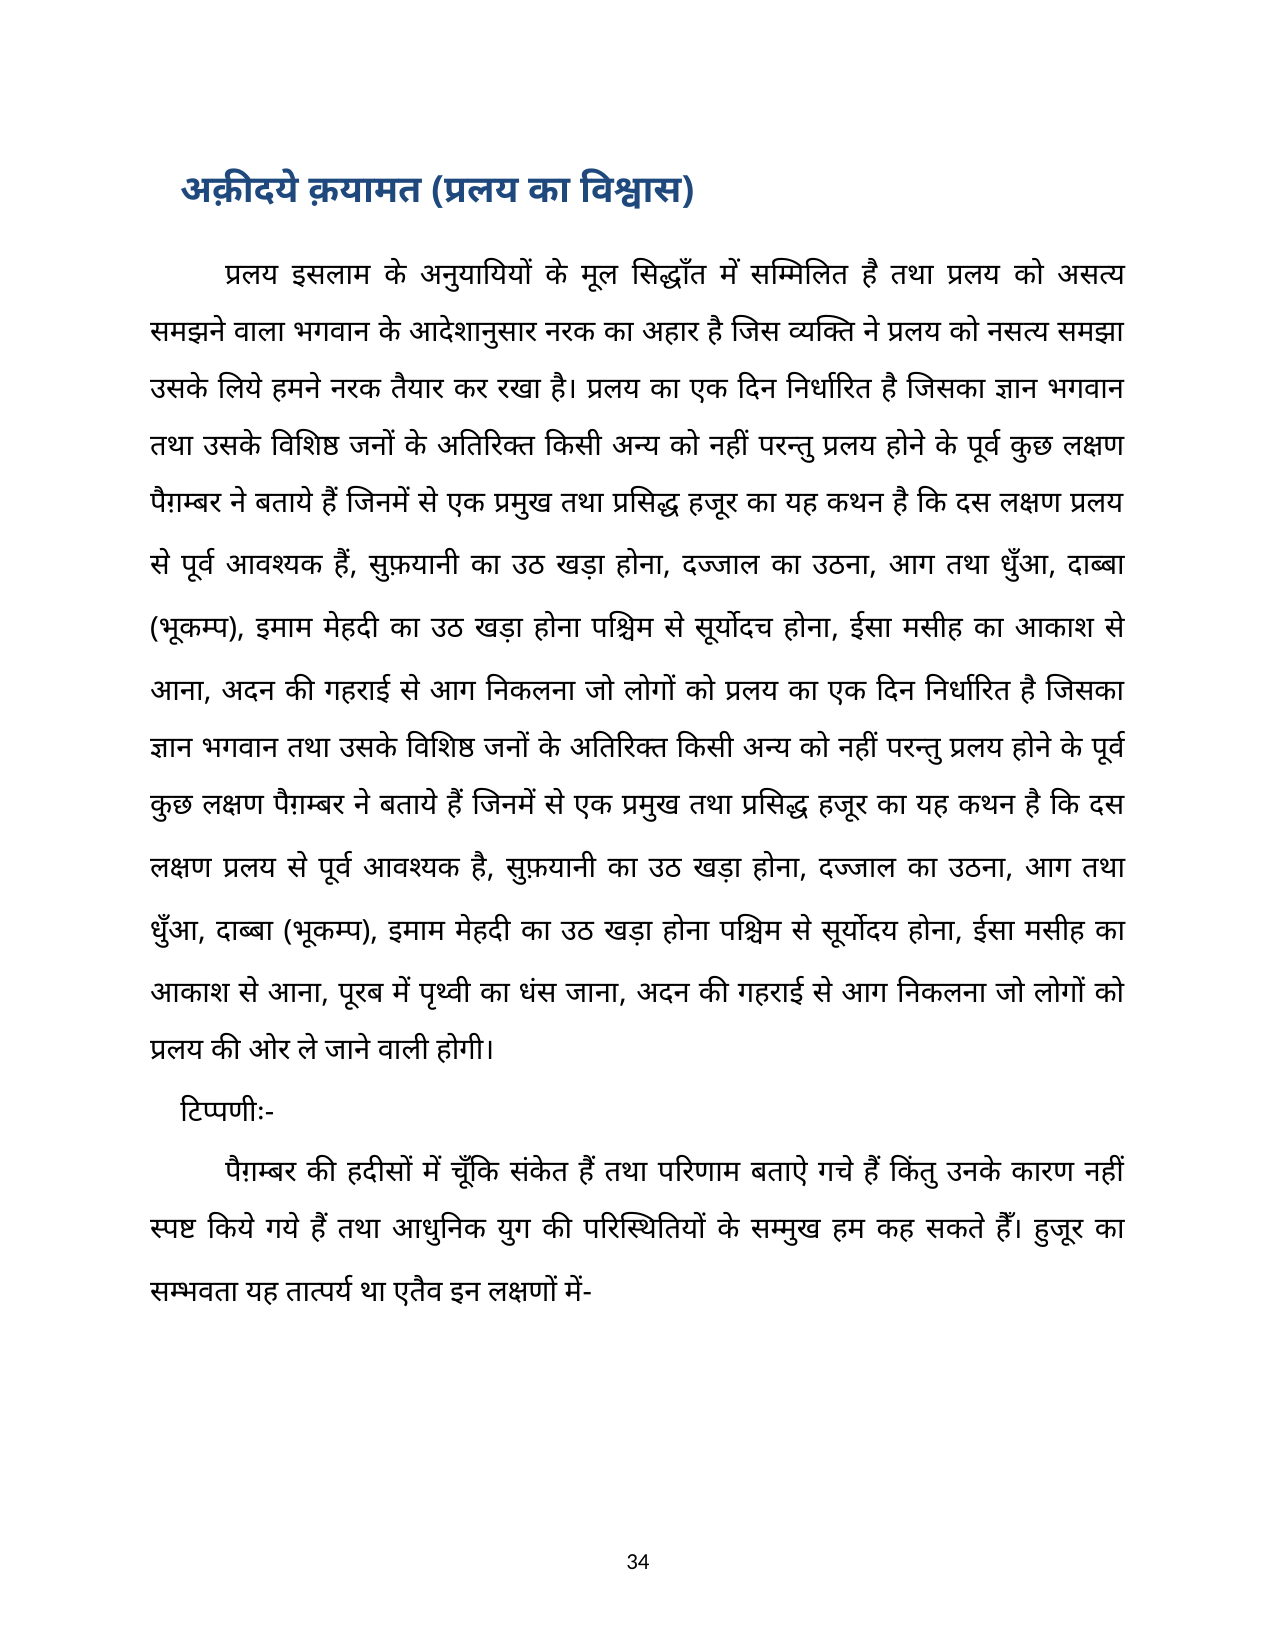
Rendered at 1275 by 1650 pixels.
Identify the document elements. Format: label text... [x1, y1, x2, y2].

text पैग़म्बर की हदीसों में चूँकि संकेत हैं तथा परिणाम बताऐ गचे हैं किंतु उनके कारण नहीं स्पष्ट किये गये हैं तथा आधुनिक युग की परिस्थितियों के सम्मुख हम कह सकते हैँ। हुजूर का सम्भवता यह तात्पर्य था एतैव इन लक्षणों में- [150, 1155, 1125, 1313]
text टिप्पणीः- [150, 1091, 1125, 1134]
text प्रलय इसलाम के अनुयायियों के मूल सिद्धाँत में सम्मिलित है तथा प्रलय को असत्य समझने वाला भगवान के आदेशानुसार नरक का अहार है जिस व्यक्ति ने प्रलय को नसत्य समझा उसके लिये हमने नरक तैयार कर रखा है। प्रलय का एक दिन निर्धारित है जिसका ज्ञान भगवान तथा उसके विशिष्ठ जनों के अतिरिक्त किसी अन्य को नहीं परन्तु प्रलय होने के पूर्व कुछ लक्षण पैग़म्बर ने बताये हैं जिनमें से एक प्रमुख तथा प्रसिद्ध हजूर का यह कथन है कि दस लक्षण प्रलय से पूर्व आवश्यक हैं, सुफ़यानी का उठ खड़ा होना, दज्जाल का उठना, आग तथा धुँआ, दाब्बा (भूकम्प), इमाम मेहदी का उठ खड़ा होना पश्चिम से सूर्योदच होना, ईसा मसीह का आकाश से आना, अदन की गहराई से आग निकलना जो लोगों को प्रलय का एक दिन निर्धारित है जिसका ज्ञान भगवान तथा उसके विशिष्ठ जनों के अतिरिक्त किसी अन्य को नहीं परन्तु प्रलय होने के पूर्व कुछ लक्षण पैग़म्बर ने बताये हैं जिनमें से एक प्रमुख तथा प्रसिद्ध हजूर का यह कथन है कि दस लक्षण प्रलय से पूर्व आवश्यक है, सुफ़यानी का उठ खड़ा होना, दज्जाल का उठना, आग तथा धुँआ, दाब्बा (भूकम्प), इमाम मेहदी का उठ खड़ा होना पश्चिम से सूर्योदय होना, ईसा मसीह का आकाश से आना, पूरब में पृथ्वी का धंस जाना, अदन की गहराई से आग निकलना जो लोगों को प्रलय की ओर ले जाने वाली होगी। [150, 258, 1125, 1072]
subtitle अक़ीदये क़यामत (प्रलय का विश्वास) [150, 162, 1125, 218]
